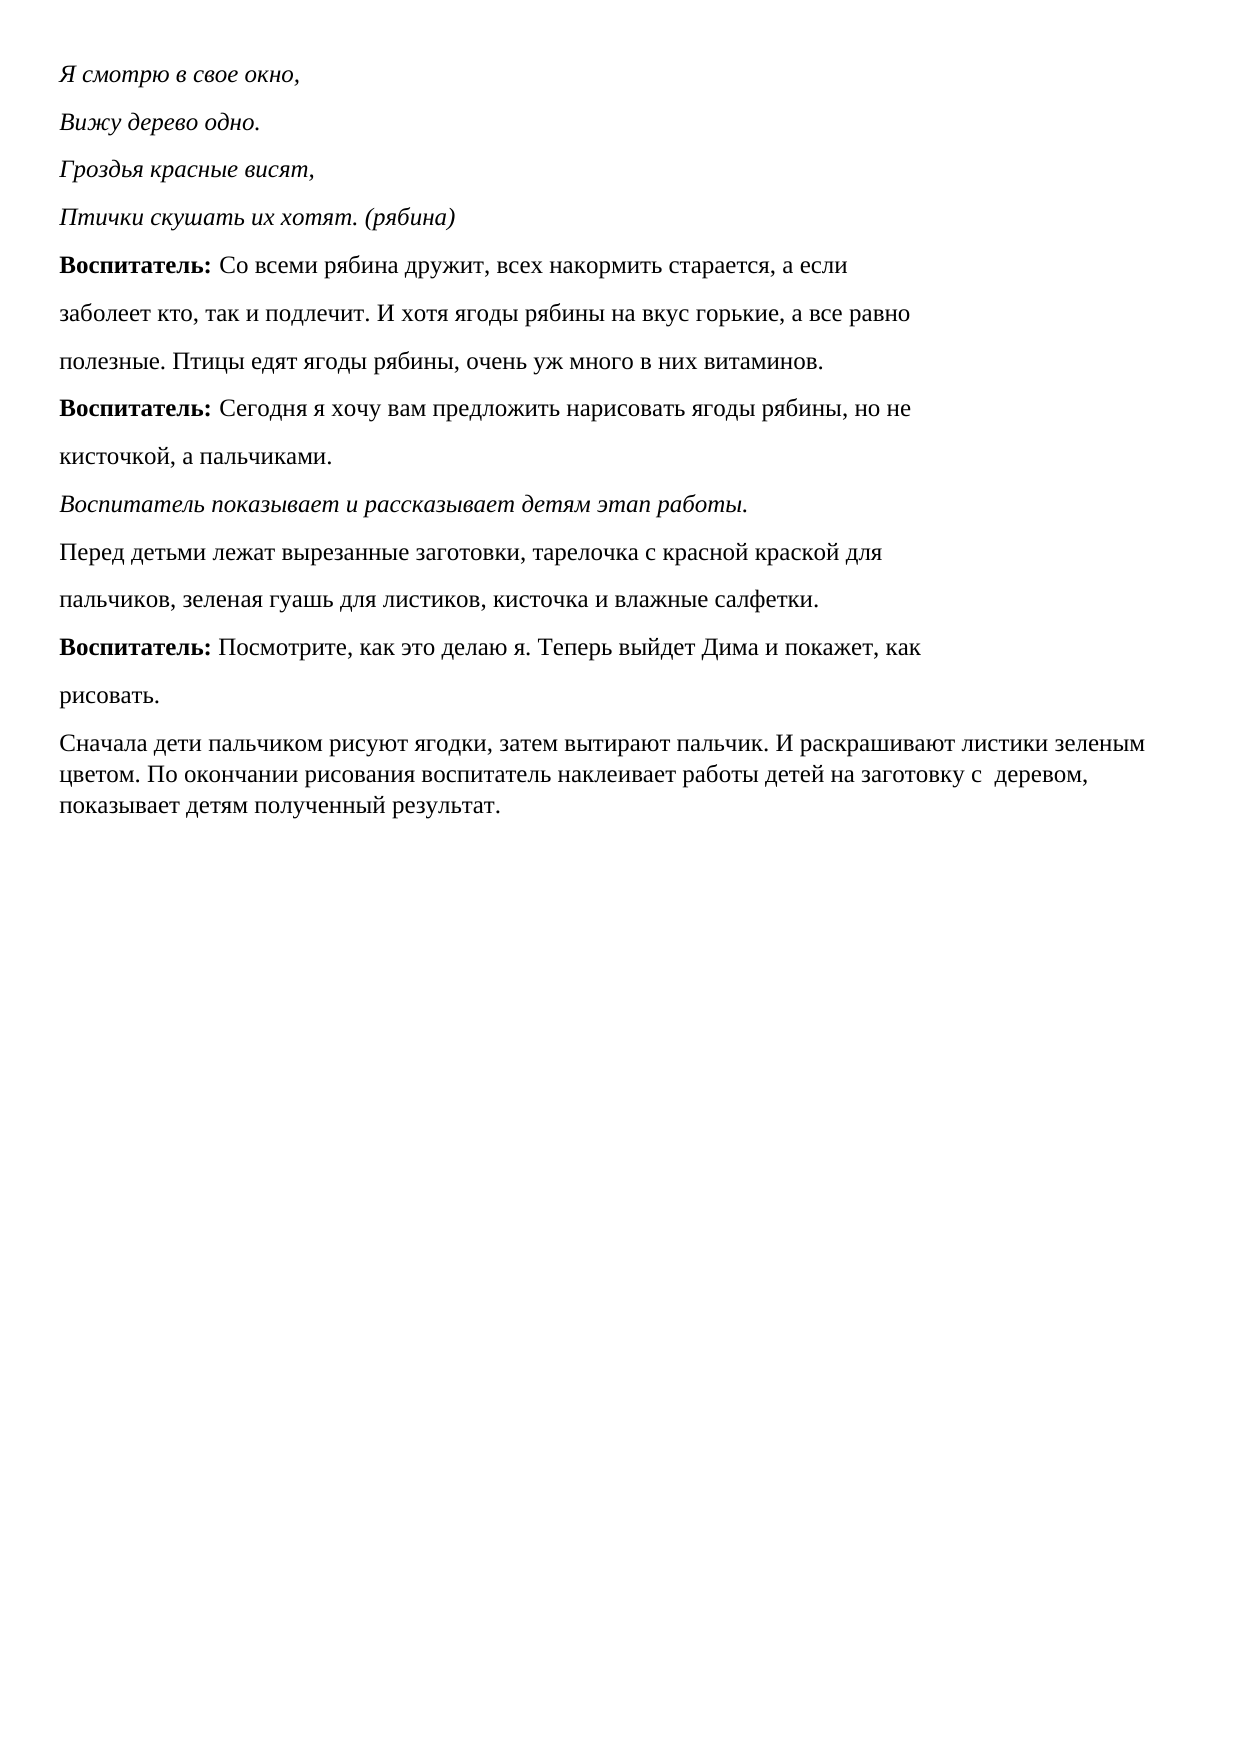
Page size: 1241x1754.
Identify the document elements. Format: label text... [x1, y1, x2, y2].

text Гроздья красные висят, [59, 154, 1152, 183]
text пальчиков, зеленая гуашь для листиков, кисточка и влажные салфетки. [59, 584, 1152, 613]
text заболеет кто, так и подлечит. И хотя ягоды рябины на вкус горькие, а все равно [59, 298, 1152, 327]
text Воспитатель: Посмотрите, как это делаю я. Теперь выйдет Дима и покажет, как [59, 632, 1152, 661]
text Воспитатель: Сегодня я хочу вам предложить нарисовать ягоды рябины, но не [59, 393, 1152, 422]
text кисточкой, а пальчиками. [59, 441, 1152, 470]
text Перед детьми лежат вырезанные заготовки, тарелочка с красной краской для [59, 537, 1152, 566]
text Воспитатель показывает и рассказывает детям этап работы. [59, 489, 1152, 518]
text Птички скушать их хотят. (рябина) [59, 202, 1152, 231]
text Сначала дети пальчиком рисуют ягодки, затем вытирают пальчик. И раскрашивают листики зеленым цветом. По окончании рисования воспитатель наклеивает работы детей на заготовку с деревом, показывает детям полученный результат. [59, 728, 1152, 818]
text Воспитатель: Со всеми рябина дружит, всех накормить старается, а если [59, 250, 1152, 279]
text рисовать. [59, 680, 1152, 709]
text Вижу дерево одно. [59, 107, 1152, 136]
text полезные. Птицы едят ягоды рябины, очень уж много в них витаминов. [59, 346, 1152, 374]
text Я смотрю в свое окно, [59, 59, 1152, 88]
